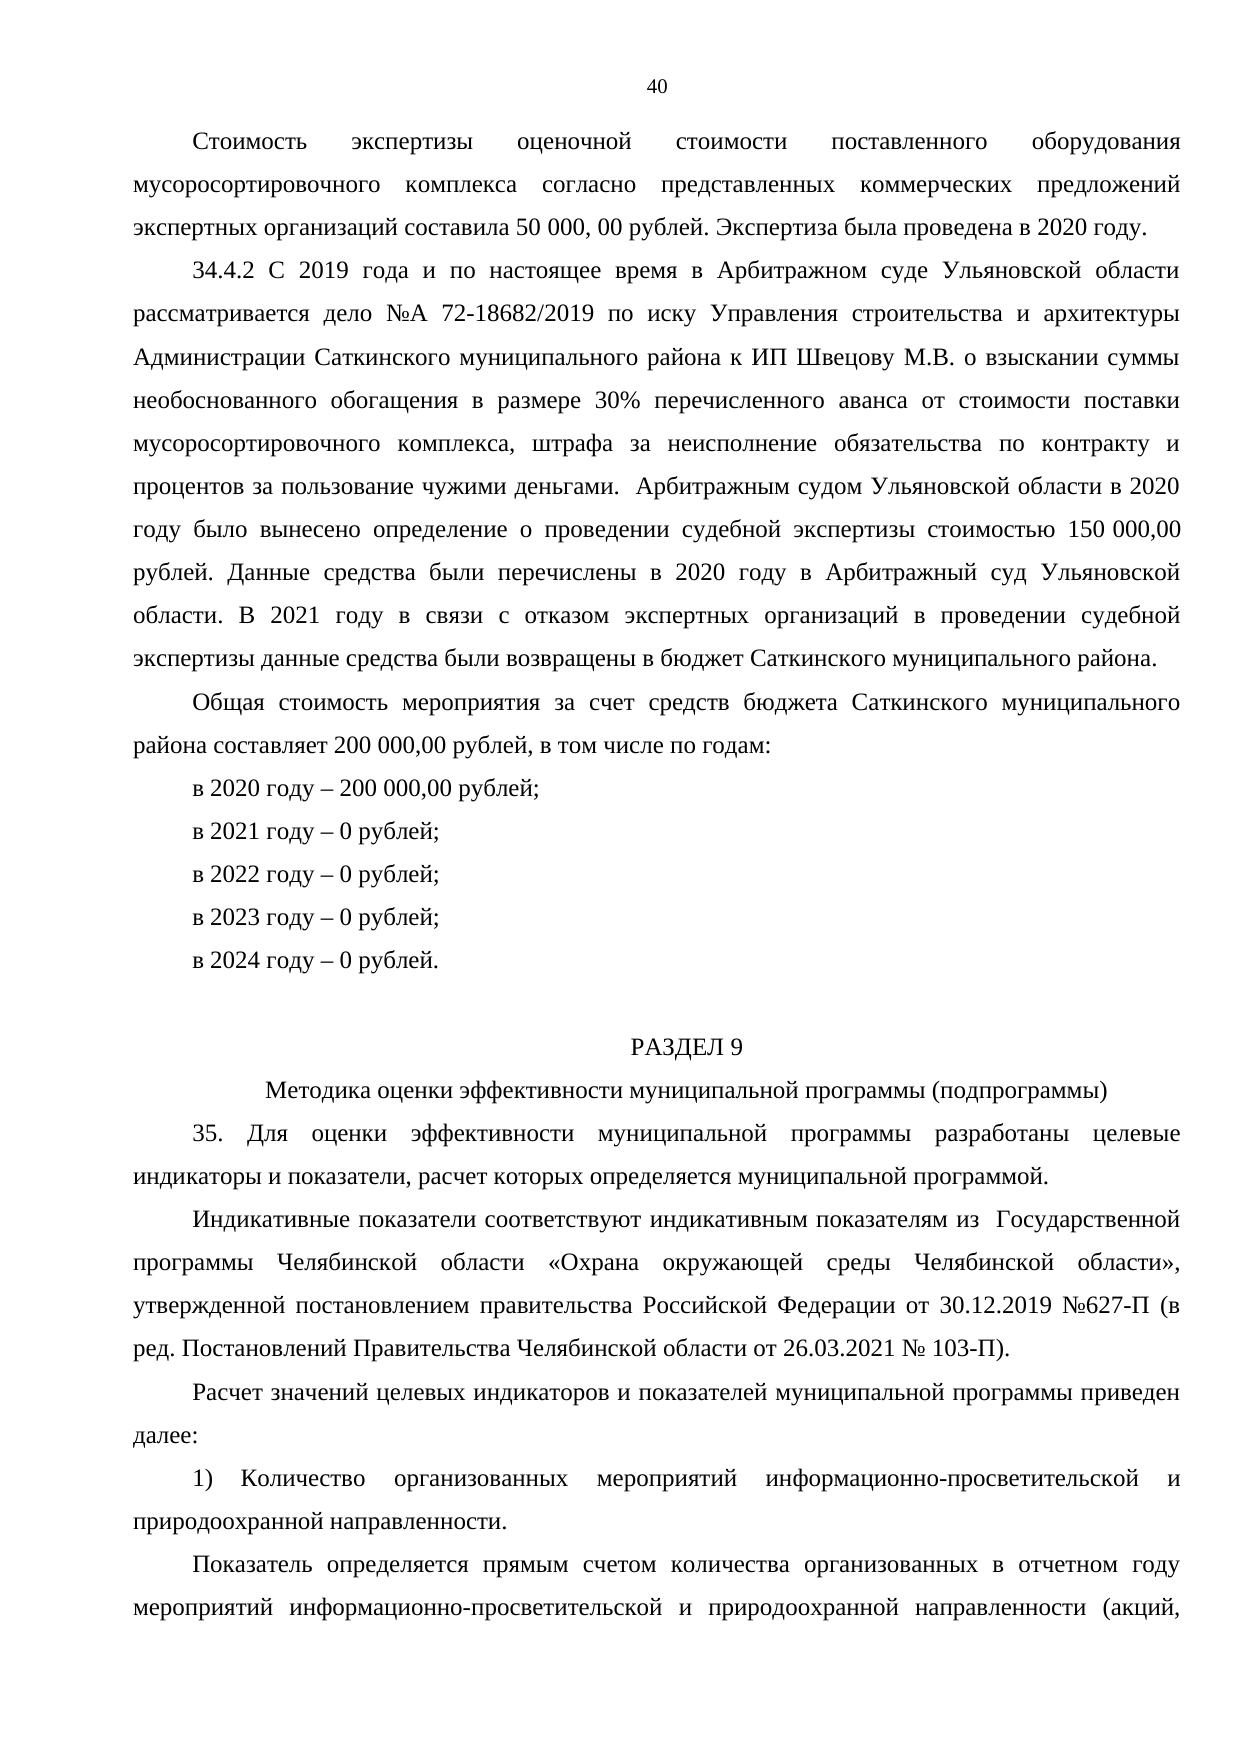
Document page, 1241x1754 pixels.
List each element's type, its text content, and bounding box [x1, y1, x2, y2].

text Расчет значений целевых индикаторов и показателей муниципальной программы приведен далее: [133, 1377, 1181, 1448]
text Стоимость экспертизы оценочной стоимости поставленного оборудования мусоросортировочного комплекса согласно представленных коммерческих предложений экспертных организаций составила 50 000, 00 рублей. Экспертиза была проведена в 2020 году. [133, 126, 1181, 241]
text 35. Для оценки эффективности муниципальной программы разработаны целевые индикаторы и показатели, расчет которых определяется муниципальной программой. [133, 1118, 1181, 1190]
text в 2020 году – 200 000,00 рублей; [133, 773, 1181, 802]
text Общая стоимость мероприятия за счет средств бюджета Саткинского муниципального района составляет 200 000,00 рублей, в том числе по годам: [133, 687, 1181, 758]
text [133, 1549, 1181, 1621]
text 1) Количество организованных мероприятий информационно-просветительской и природоохранной направленности. [133, 1463, 1181, 1535]
text в 2021 году – 0 рублей; [133, 816, 1181, 845]
text в 2024 году – 0 рублей. [133, 945, 1181, 974]
text в 2023 году – 0 рублей; [133, 902, 1181, 931]
text 34.4.2 С 2019 года и по настоящее время в Арбитражном суде Ульяновской области рассматривается дело №А 72-18682/2019 по иску Управления строительства и архитектуры Администрации Саткинского муниципального района к ИП Швецову М.В. о взыскании суммы необоснованного обогащения в размере 30% перечисленного аванса от стоимости поставки мусоросортировочного комплекса, штрафа за неисполнение обязательства по контракту и процентов за пользование чужими деньгами. Арбитражным судом Ульяновской области в 2020 году было вынесено определение о проведении судебной экспертизы стоимостью 150 000,00 рублей. Данные средства были перечислены в 2020 году в Арбитражный суд Ульяновской области. В 2021 году в связи с отказом экспертных организаций в проведении судебной экспертизы данные средства были возвращены в бюджет Саткинского муниципального района. [133, 255, 1181, 672]
text в 2022 году – 0 рублей; [133, 859, 1181, 888]
text Методика оценки эффективности муниципальной программы (подпрограммы) [133, 1075, 1181, 1103]
text РАЗДЕЛ 9 [133, 1032, 1181, 1060]
text Индикативные показатели соответствуют индикативным показателям из Государственной программы Челябинской области «Охрана окружающей среды Челябинской области», утвержденной постановлением правительства Российской Федерации от 30.12.2019 №627-П (в ред. Постановлений Правительства Челябинской области от 26.03.2021 № 103-П). [133, 1204, 1181, 1362]
